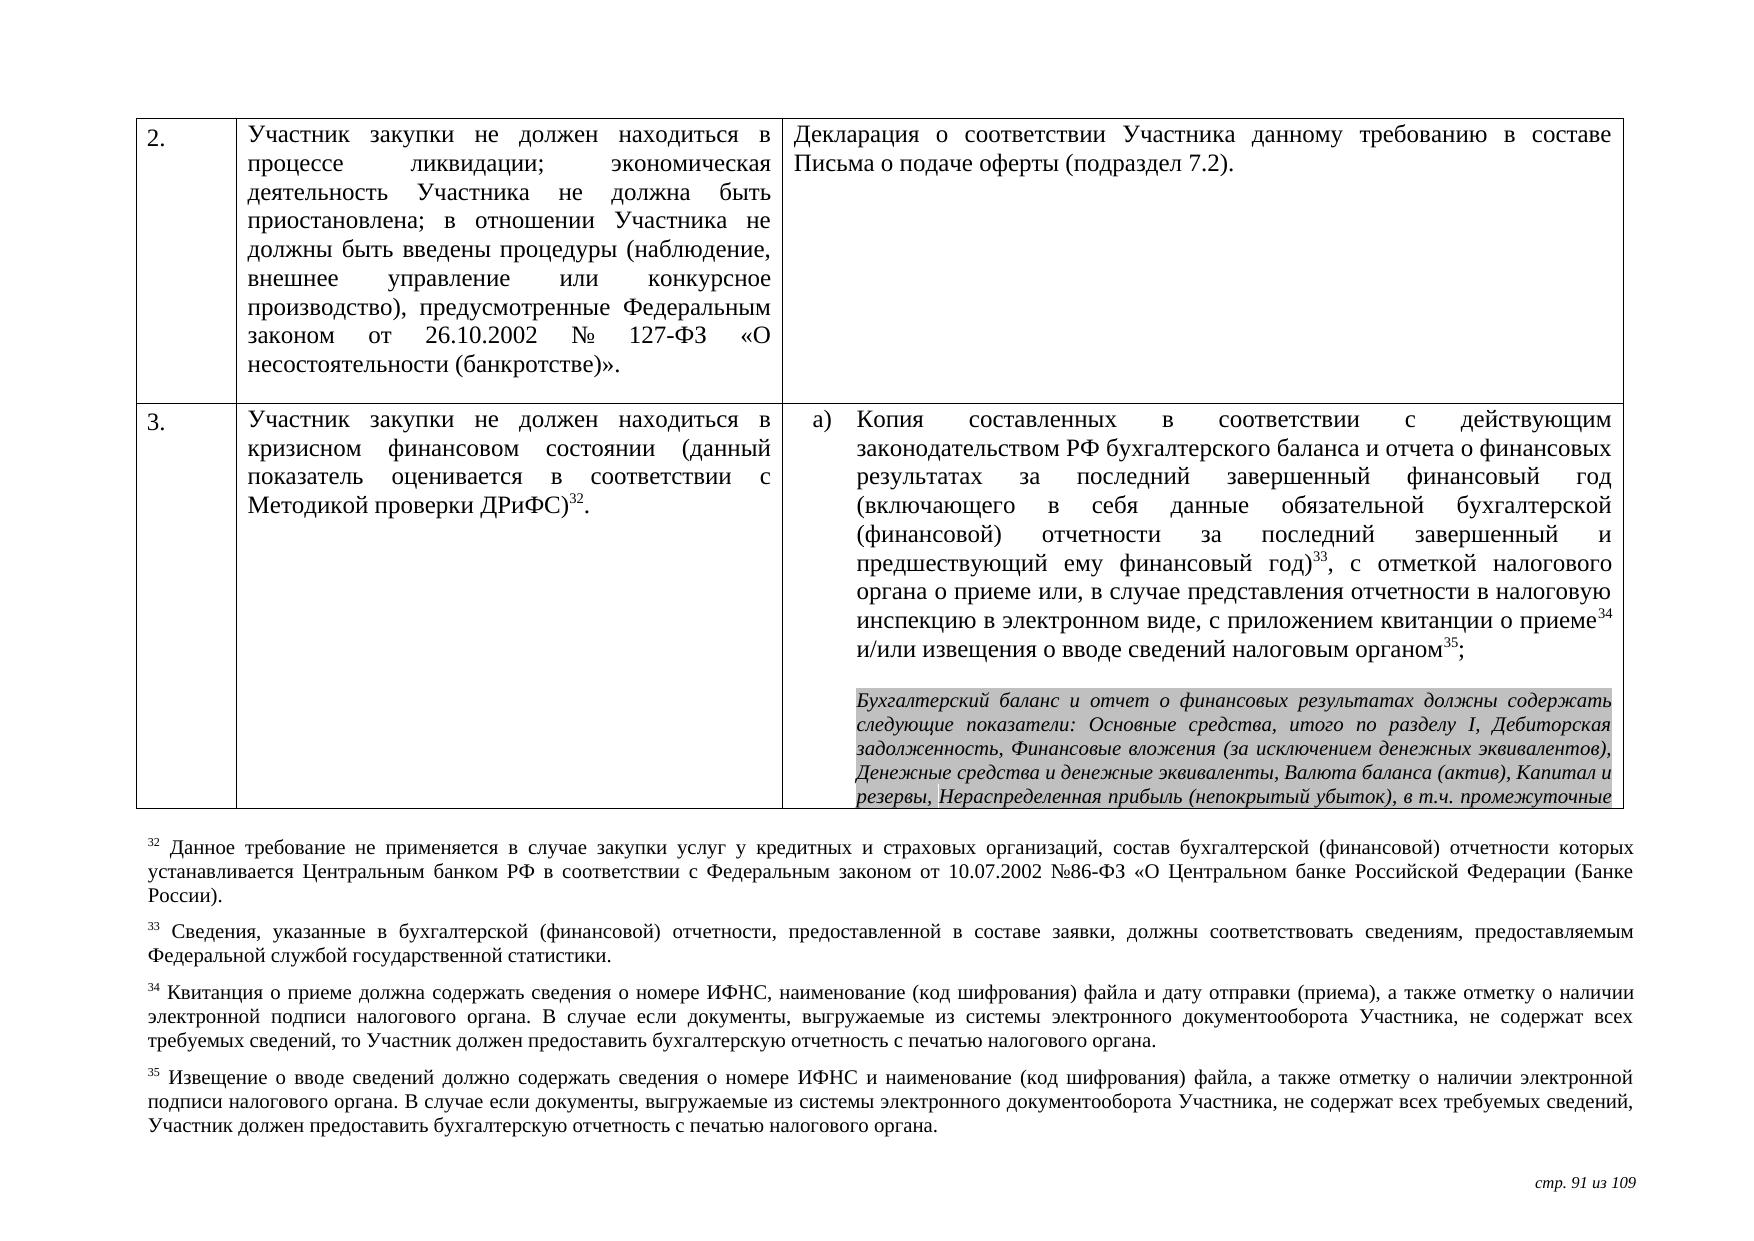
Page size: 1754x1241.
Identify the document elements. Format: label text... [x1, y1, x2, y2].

table_cell Копия составленных в соответствии с действующим законодательством РФ бухгалтерского баланса и отчета о финансовых результатах за последний завершенный финансовый год (включающего в себя данные обязательной бухгалтерской (финансовой) отчетности за последний завершенный и предшествующий ему финансовый год), с отметкой налогового органа о приеме или, в случае представления отчетности в налоговую инспекцию в электронном виде, с приложением квитанции о приеме и/или извещения о вводе сведений налоговым органом; Бухгалтерский баланс и отчет о финансовых результатах должны содержать следующие показатели: Основные средства, итого по разделу I, Дебиторская задолженность, Финансовые вложения (за исключением денежных эквивалентов), Денежные средства и денежные эквиваленты, Валюта баланса (актив), Капитал и резервы, Нераспределенная прибыль (непокрытый убыток), в т.ч. промежуточные дивиденды, Итого по разделу III, Долгосрочные заемные средства, Итого по разделу IV, Краткосрочные заемные средства, Кредиторская задолженность, Итого по разделу V, Валюта баланса (пассив), Выручка, Проценты к уплате, Прибыль (убыток) до налогообложения. В случае если Участник предоставляет в налоговые органы упрощенную бухгалтерскую (финансовую) отчетность, ему необходимо предоставить в составе заявки копию данной отчетности с отметкой налогового органа о приеме или, в случае представления отчетности в налоговую инспекцию в электронном виде, с приложением квитанции о приеме и/или извещения о вводе сведений налоговым органом, а также дополнительно сведения о размере всех требуемых показателей по установленной в настоящей Документации о закупке форме (подраздел 7.8) по данным отчетных периодов, содержащихся в предоставленной упрощенной бухгалтерской (финансовой) отчетности. Иные участники закупки (индивидуальные предприниматели и иностранные лица), имеющие право не вести бухгалтерский учет в соответствии с п.2 ст.6 Федерального закона от 06.12.2011 №402-ФЗ «О бухгалтерском учете», предоставляют данные за последний завершенный и предшествующий ему финансовый год по установленной в Документации о закупке форме — Данные бухгалтерской (финансовой) отчетности (форма 8) (подраздел 7.8), заверенные подписями индивидуального предпринимателя / руководителя и главного бухгалтера, а также печатью Участника (при наличии таковой). Вновь зарегистрированные участники, на момент подачи заявки не предоставлявшие в соответствии с действующим законодательством РФ в налоговые органы бухгалтерскую (финансовую) отчетность за завершенный финансовый год, предоставляют заверенную подписями руководителя и главного бухгалтера, а также печатью Участника (при наличии таковой) копию составленной в соответствии с требованиями действующего законодательства РФ промежуточной бухгалтерской (финансовой) отчетности (за последний завершенный квартал), содержащую все вышеперечисленные показатели, либо данные по установленной в Документации о закупке форме — Данные бухгалтерской (финансовой) отчетности (форма 8) (подраздел 7.8). [783, 404, 1623, 808]
table_cell Декларация о соответствии Участника данному требованию в составе Письма о подаче оферты (подраздел 7.2). [783, 119, 1623, 403]
table_cell [137, 404, 236, 808]
table_cell [137, 119, 236, 403]
table_cell Участник закупки не должен находиться в процессе ликвидации; экономическая деятельность Участника не должна быть приостановлена; в отношении Участника не должны быть введены процедуры (наблюдение, внешнее управление или конкурсное производство), предусмотренные Федеральным законом от 26.10.2002 № 127-ФЗ «О несостоятельности (банкротстве)». [237, 119, 782, 403]
table_cell Участник закупки не должен находиться в кризисном финансовом состоянии (данный показатель оценивается в соответствии с Методикой проверки ДРиФС). [237, 404, 782, 808]
